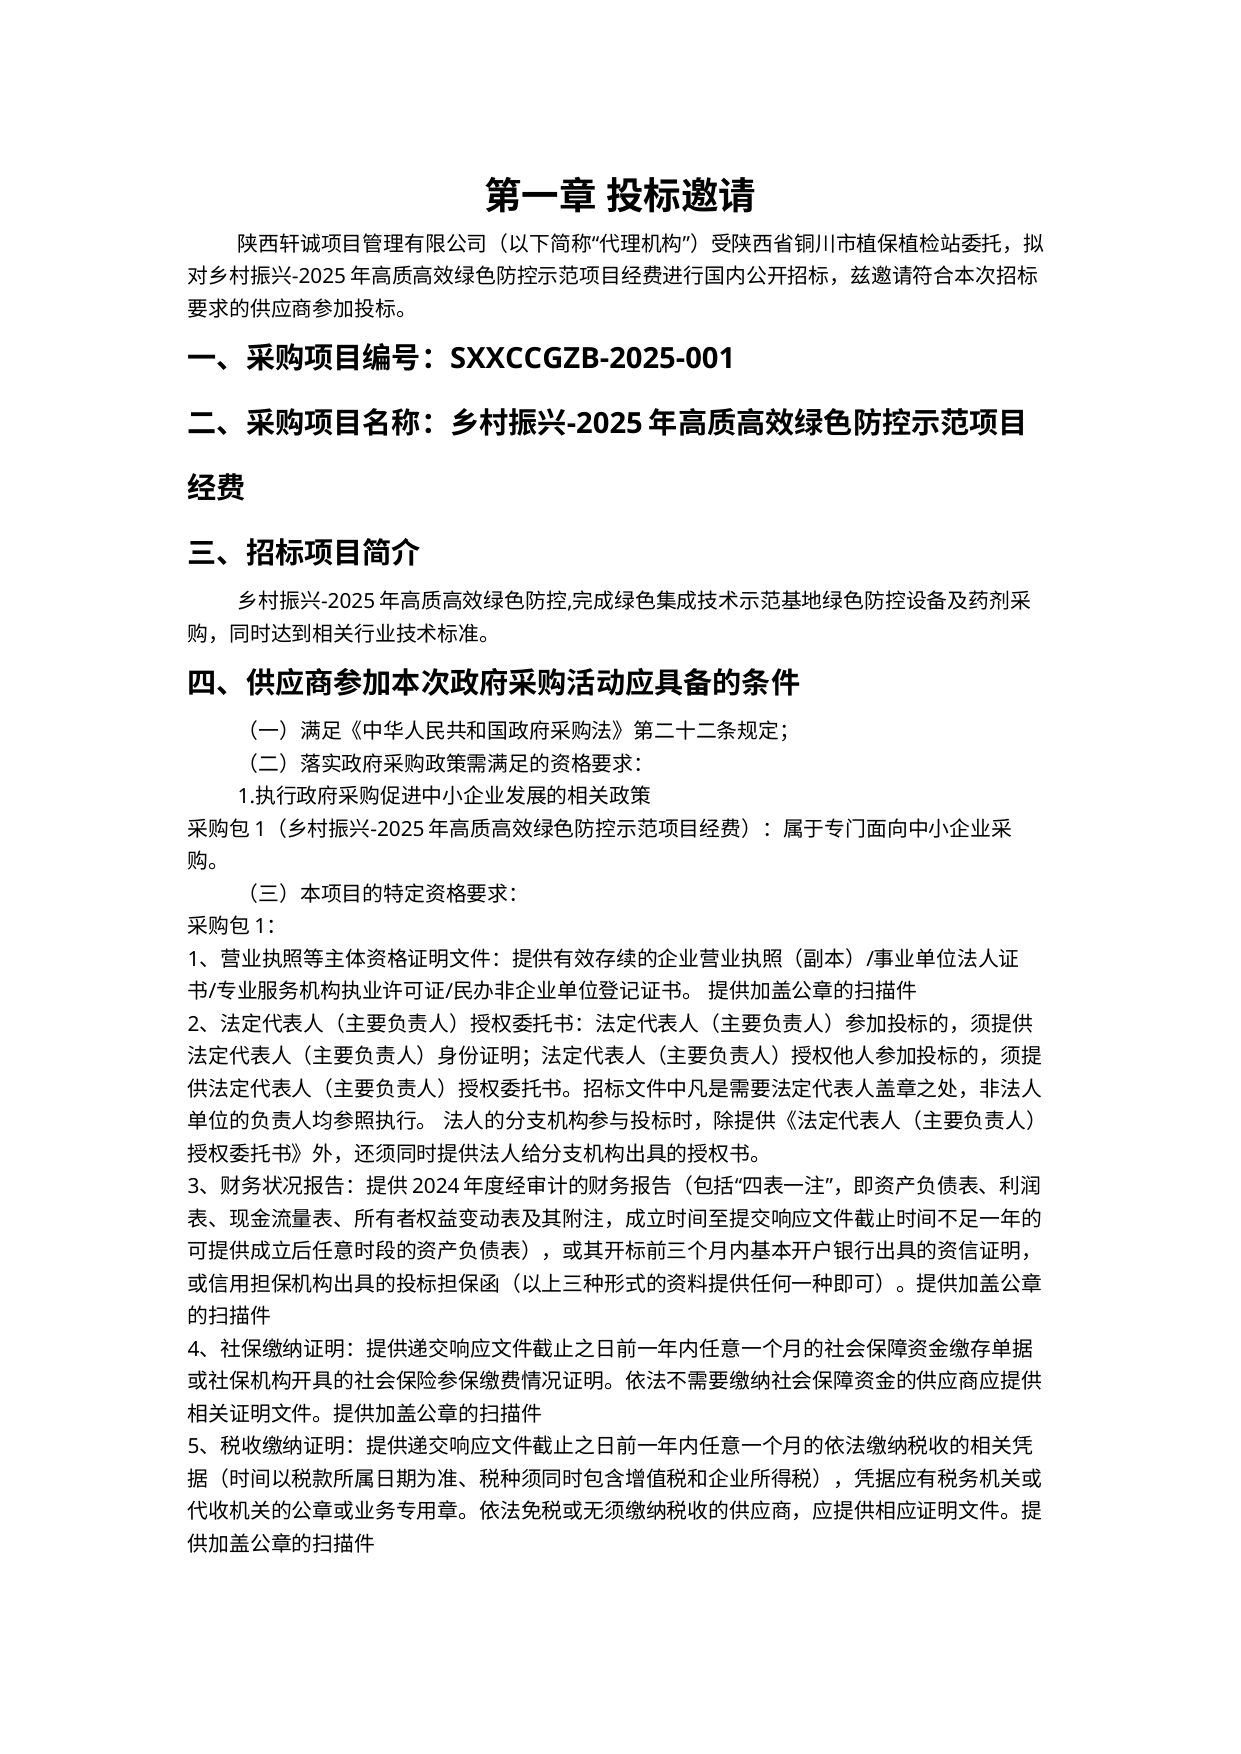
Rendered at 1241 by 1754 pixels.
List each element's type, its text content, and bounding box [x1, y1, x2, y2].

text 三、招标项目简介 [187, 519, 1053, 584]
text （二）落实政府采购政策需满足的资格要求： [187, 747, 1053, 779]
text 4、社保缴纳证明：提供递交响应文件截止之日前一年内任意一个月的社会保障资金缴存单据或社保机构开具的社会保险参保缴费情况证明。依法不需要缴纳社会保障资金的供应商应提供相关证明文件。提供加盖公章的扫描件 [187, 1332, 1053, 1429]
text 第一章 投标邀请 [187, 162, 1053, 227]
text 1.执行政府采购促进中小企业发展的相关政策 [187, 779, 1053, 812]
text 1、营业执照等主体资格证明文件：提供有效存续的企业营业执照（副本）/事业单位法人证书/专业服务机构执业许可证/民办非企业单位登记证书。 提供加盖公章的扫描件 [187, 942, 1053, 1007]
text （三）本项目的特定资格要求： [187, 877, 1053, 909]
text 3、财务状况报告：提供2024年度经审计的财务报告（包括“四表一注”，即资产负债表、利润表、现金流量表、所有者权益变动表及其附注，成立时间至提交响应文件截止时间不足一年的可提供成立后任意时段的资产负债表），或其开标前三个月内基本开户银行出具的资信证明，或信用担保机构出具的投标担保函（以上三种形式的资料提供任何一种即可）。提供加盖公章的扫描件 [187, 1169, 1053, 1332]
text 采购包1： [187, 909, 1053, 942]
text 陕西轩诚项目管理有限公司（以下简称“代理机构”）受陕西省铜川市植保植检站委托，拟对乡村振兴-2025年高质高效绿色防控示范项目经费进行国内公开招标，兹邀请符合本次招标要求的供应商参加投标。 [187, 227, 1053, 324]
text 5、税收缴纳证明：提供递交响应文件截止之日前一年内任意一个月的依法缴纳税收的相关凭据（时间以税款所属日期为准、税种须同时包含增值税和企业所得税），凭据应有税务机关或代收机关的公章或业务专用章。依法免税或无须缴纳税收的供应商，应提供相应证明文件。提供加盖公章的扫描件 [187, 1429, 1053, 1559]
text 乡村振兴-2025年高质高效绿色防控,完成绿色集成技术示范基地绿色防控设备及药剂采购，同时达到相关行业技术标准。 [187, 584, 1053, 649]
text 采购包1（乡村振兴-2025年高质高效绿色防控示范项目经费）：属于专门面向中小企业采购。 [187, 812, 1053, 877]
text 四、供应商参加本次政府采购活动应具备的条件 [187, 649, 1053, 714]
text 一、采购项目编号：SXXCCGZB-2025-001 [187, 324, 1053, 389]
text 2、法定代表人（主要负责人）授权委托书：法定代表人（主要负责人）参加投标的，须提供法定代表人（主要负责人）身份证明；法定代表人（主要负责人）授权他人参加投标的，须提供法定代表人（主要负责人）授权委托书。招标文件中凡是需要法定代表人盖章之处，非法人单位的负责人均参照执行。 法人的分支机构参与投标时，除提供《法定代表人（主要负责人）授权委托书》外，还须同时提供法人给分支机构出具的授权书。 [187, 1007, 1053, 1169]
text （一）满足《中华人民共和国政府采购法》第二十二条规定； [187, 714, 1053, 747]
text 二、采购项目名称：乡村振兴-2025年高质高效绿色防控示范项目经费 [187, 389, 1053, 519]
